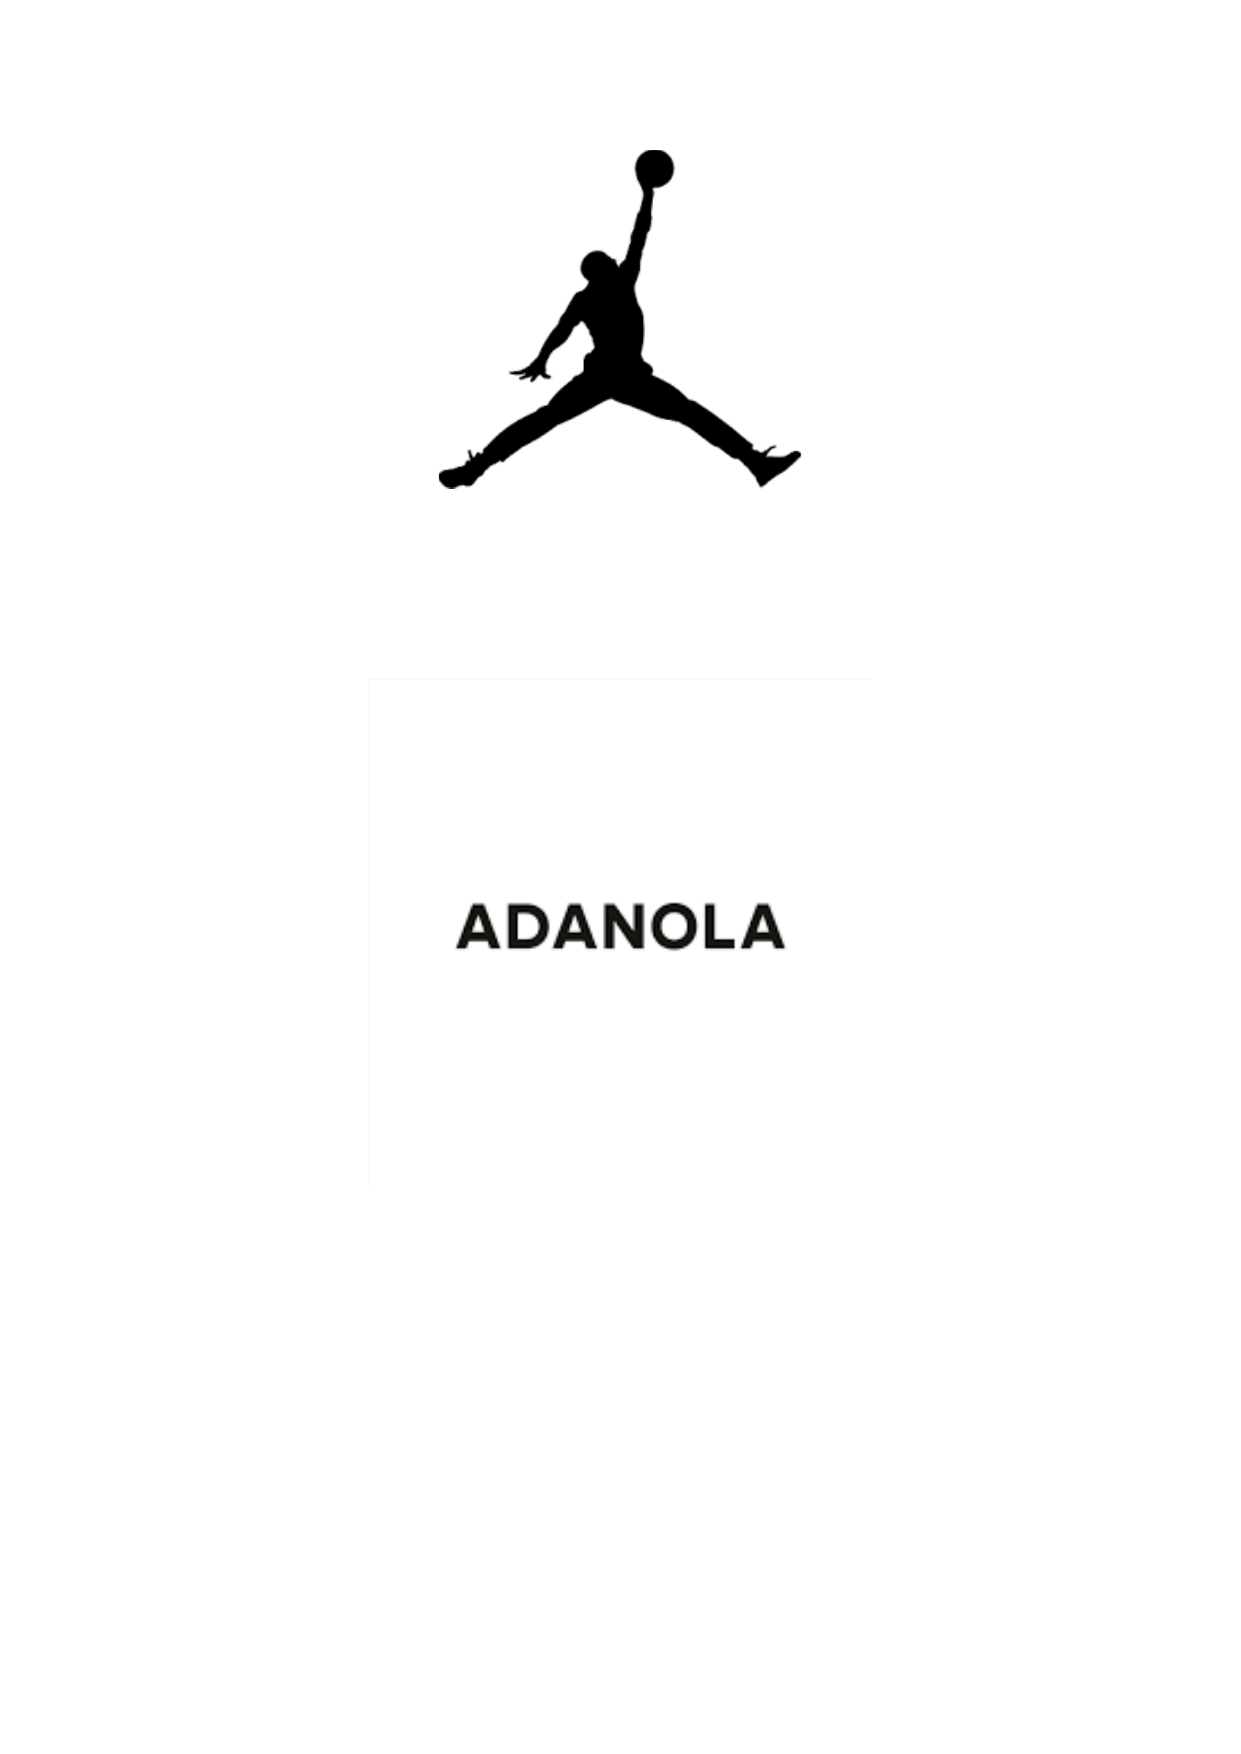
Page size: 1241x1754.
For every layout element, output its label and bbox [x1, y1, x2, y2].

picture [438, 150, 802, 489]
picture [367, 678, 873, 1186]
